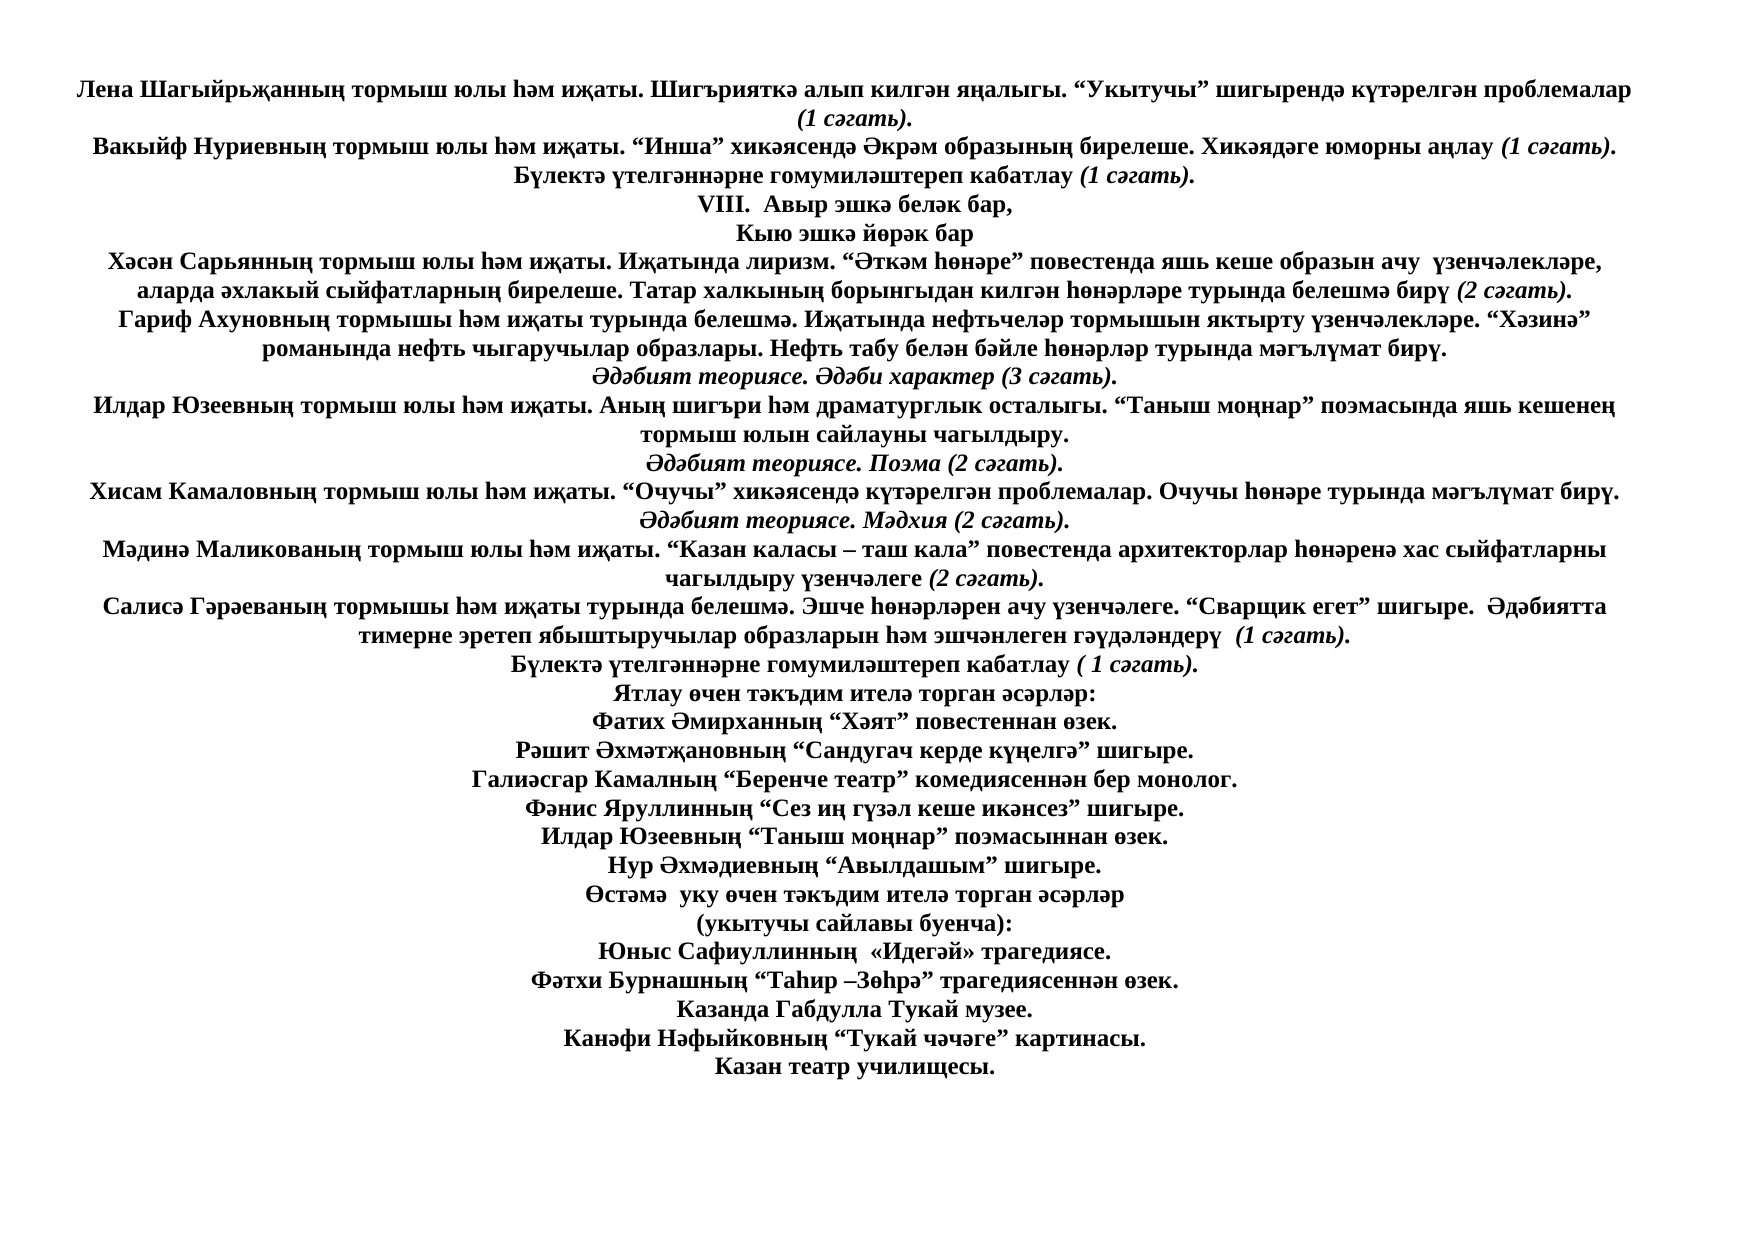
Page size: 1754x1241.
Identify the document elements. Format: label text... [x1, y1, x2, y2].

text Мәдинә Маликованың тормыш юлы һәм иҗаты. “Казан каласы – таш кала” повестенда архитекторлар һөнәренә хас сыйфатларны чагылдыру үзенчәлеге (2 сәгать). [67, 534, 1643, 591]
text Фатих Әмирханның “Хәят” повестеннан өзек. [67, 706, 1643, 735]
text VIII. Авыр эшкә беләк бар, [67, 189, 1643, 218]
text Фәнис Яруллинның “Сез иң гүзәл кеше икәнсез” шигыре. [67, 793, 1643, 821]
text Хисам Камаловның тормыш юлы һәм иҗаты. “Очучы” хикәясендә күтәрелгән проблемалар. Очучы һөнәре турында мәгълүмат бирү. [67, 476, 1643, 505]
text Юныс Сафиуллинның «Идегәй» трагедиясе. [67, 936, 1643, 965]
text Казанда Габдулла Тукай музее. [67, 994, 1643, 1023]
text Өстәмә уку өчен тәкъдим ителә торган әсәрләр [67, 879, 1643, 908]
text Рәшит Әхмәтҗановның “Сандугач керде күңелгә” шигыре. [67, 735, 1643, 764]
text Фәтхи Бурнашның “Таһир –Зөһрә” трагедиясеннән өзек. [67, 965, 1643, 994]
text Нур Әхмәдиевның “Авылдашым” шигыре. [67, 850, 1643, 879]
text Бүлектә үтелгәннәрне гомумиләштереп кабатлау (1 сәгать). [67, 160, 1643, 189]
text Салисә Гәрәеваның тормышы һәм иҗаты турында белешмә. Эшче һөнәрләрен ачу үзенчәлеге. “Сварщик егет” шигыре. Әдәбиятта тимерне эретеп ябыштыручылар образларын һәм эшчәнлеген гәүдәләндерү (1 сәгать). [67, 591, 1643, 649]
text Илдар Юзеевның “Таныш моңнар” поэмасыннан өзек. [67, 821, 1643, 850]
text Вакыйф Нуриевның тормыш юлы һәм иҗаты. “Инша” хикәясендә Әкрәм образының бирелеше. Хикәядәге юморны аңлау (1 сәгать). [67, 131, 1643, 160]
text Лена Шагыйрьҗанның тормыш юлы һәм иҗаты. Шигърияткә алып килгән яңалыгы. “Укытучы” шигырендә күтәрелгән проблемалар (1 сәгать). [67, 74, 1643, 131]
text Ятлау өчен тәкъдим ителә торган әсәрләр: [67, 678, 1643, 706]
text Илдар Юзеевның тормыш юлы һәм иҗаты. Аның шигъри һәм драматурглык осталыгы. “Таныш моңнар” поэмасында яшь кешенең тормыш юлын сайлауны чагылдыру. [67, 390, 1643, 448]
text Хәсән Сарьянның тормыш юлы һәм иҗаты. Иҗатында лиризм. “Әткәм һөнәре” повестенда яшь кеше образын ачу үзенчәлекләре, аларда әхлакый сыйфатларның бирелеше. Татар халкының борынгыдан килгән һөнәрләре турында белешмә бирү (2 сәгать). [67, 246, 1643, 304]
text Канәфи Нәфыйковның “Тукай чәчәге” картинасы. [67, 1023, 1643, 1051]
text Әдәбият теориясе. Әдәби характер (3 сәгать). [67, 361, 1643, 390]
text Казан театр училищесы. [67, 1051, 1643, 1080]
text Әдәбият теориясе. Поэма (2 сәгать). [67, 448, 1643, 476]
text Бүлектә үтелгәннәрне гомумиләштереп кабатлау ( 1 сәгать). [67, 649, 1643, 678]
text Гариф Ахуновның тормышы һәм иҗаты турында белешмә. Иҗатында нефтьчеләр тормышын яктырту үзенчәлекләре. “Хәзинә” романында нефть чыгаручылар образлары. Нефть табу белән бәйле һөнәрләр турында мәгълүмат бирү. [67, 304, 1643, 361]
text Кыю эшкә йөрәк бар [67, 218, 1643, 246]
text (укытучы сайлавы буенча): [67, 908, 1643, 936]
text Галиәсгар Камалның “Беренче театр” комедиясеннән бер монолог. [67, 764, 1643, 793]
text Әдәбият теориясе. Мәдхия (2 сәгать). [67, 505, 1643, 534]
